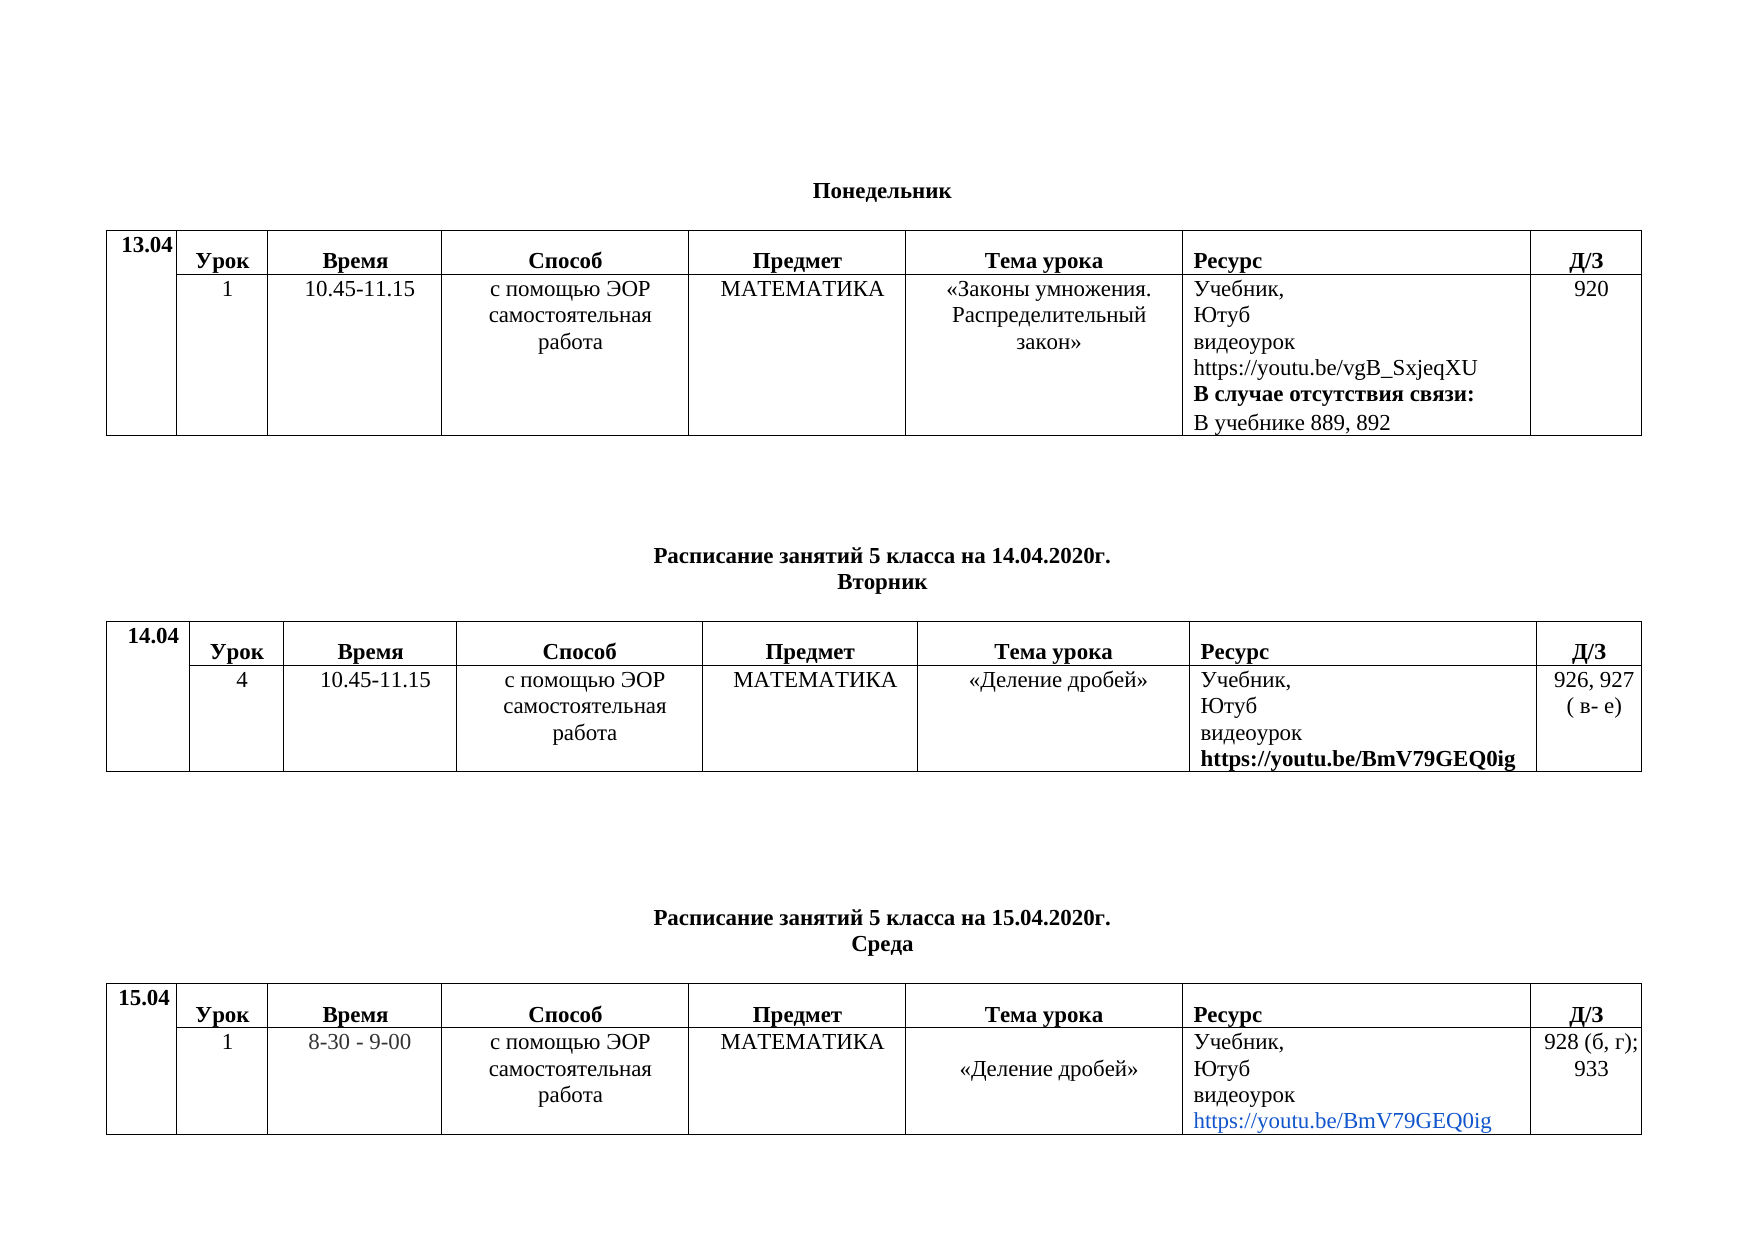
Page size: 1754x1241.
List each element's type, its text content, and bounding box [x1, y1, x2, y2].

table_header Время [284, 622, 456, 665]
table_header Время [268, 984, 441, 1027]
table_cell 928 (б, г); 933 [1531, 1028, 1641, 1134]
table_header 14.04 [107, 622, 189, 771]
table_header Предмет [689, 231, 905, 274]
table_cell 1 [177, 1028, 267, 1134]
table_cell МАТЕМАТИКА [703, 666, 917, 771]
table_header Тема урока [918, 622, 1189, 665]
table_cell «Деление дробей» [918, 666, 1189, 771]
table_header Ресурс [1183, 984, 1530, 1027]
text Расписание занятий 5 класса на 14.04.2020г. [118, 542, 1646, 568]
table_header Урок [177, 984, 267, 1027]
table_header 15.04 [107, 984, 176, 1134]
table_cell 10.45-11.15 [268, 275, 441, 435]
table_header Д/З [1531, 231, 1641, 274]
table_header Способ [442, 231, 688, 274]
table_cell 920 [1531, 275, 1641, 435]
table_header Предмет [689, 984, 905, 1027]
table_header Ресурс [1190, 622, 1536, 665]
table_cell с помощью ЭОР самостоятельная работа [457, 666, 702, 771]
table_cell 10.45-11.15 [284, 666, 456, 771]
table_header Предмет [703, 622, 917, 665]
table_cell 4 [190, 666, 283, 771]
text Понедельник [118, 177, 1646, 203]
table_cell Учебник, Ютуб видеоурок https://youtu.be/vgB_SxjeqXU В случае отсутствия связи: В учебнике 889, 892 [1183, 275, 1530, 435]
table_cell «Законы умножения. Распределительный закон» [906, 275, 1182, 435]
table_header Тема урока [906, 984, 1182, 1027]
table_header Д/З [1531, 984, 1641, 1027]
table_cell 8-30 - 9-00 [268, 1028, 441, 1134]
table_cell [1183, 1028, 1530, 1134]
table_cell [442, 1028, 688, 1134]
table_cell с помощью ЭОР самостоятельная работа [442, 275, 688, 435]
table_cell МАТЕМАТИКА [689, 1028, 905, 1134]
table_header Способ [457, 622, 702, 665]
text Вторник [118, 568, 1646, 594]
text Расписание занятий 5 класса на 15.04.2020г. [118, 904, 1646, 930]
table_header Урок [190, 622, 283, 665]
table_cell 1 [177, 275, 267, 435]
table_header Ресурс [1183, 231, 1530, 274]
text Среда [118, 930, 1646, 957]
table_header Время [268, 231, 441, 274]
table_cell «Деление дробей» [906, 1028, 1182, 1134]
table_cell МАТЕМАТИКА [689, 275, 905, 435]
table_cell 926, 927 ( в- е) [1537, 666, 1641, 771]
table_header Способ [442, 984, 688, 1027]
table_header Тема урока [906, 231, 1182, 274]
table_header Д/З [1537, 622, 1641, 665]
table_header Урок [177, 231, 267, 274]
table_header 13.04 [107, 231, 176, 435]
table_cell Учебник, Ютуб видеоурок https://youtu.be/BmV79GEQ0ig [1190, 666, 1536, 771]
